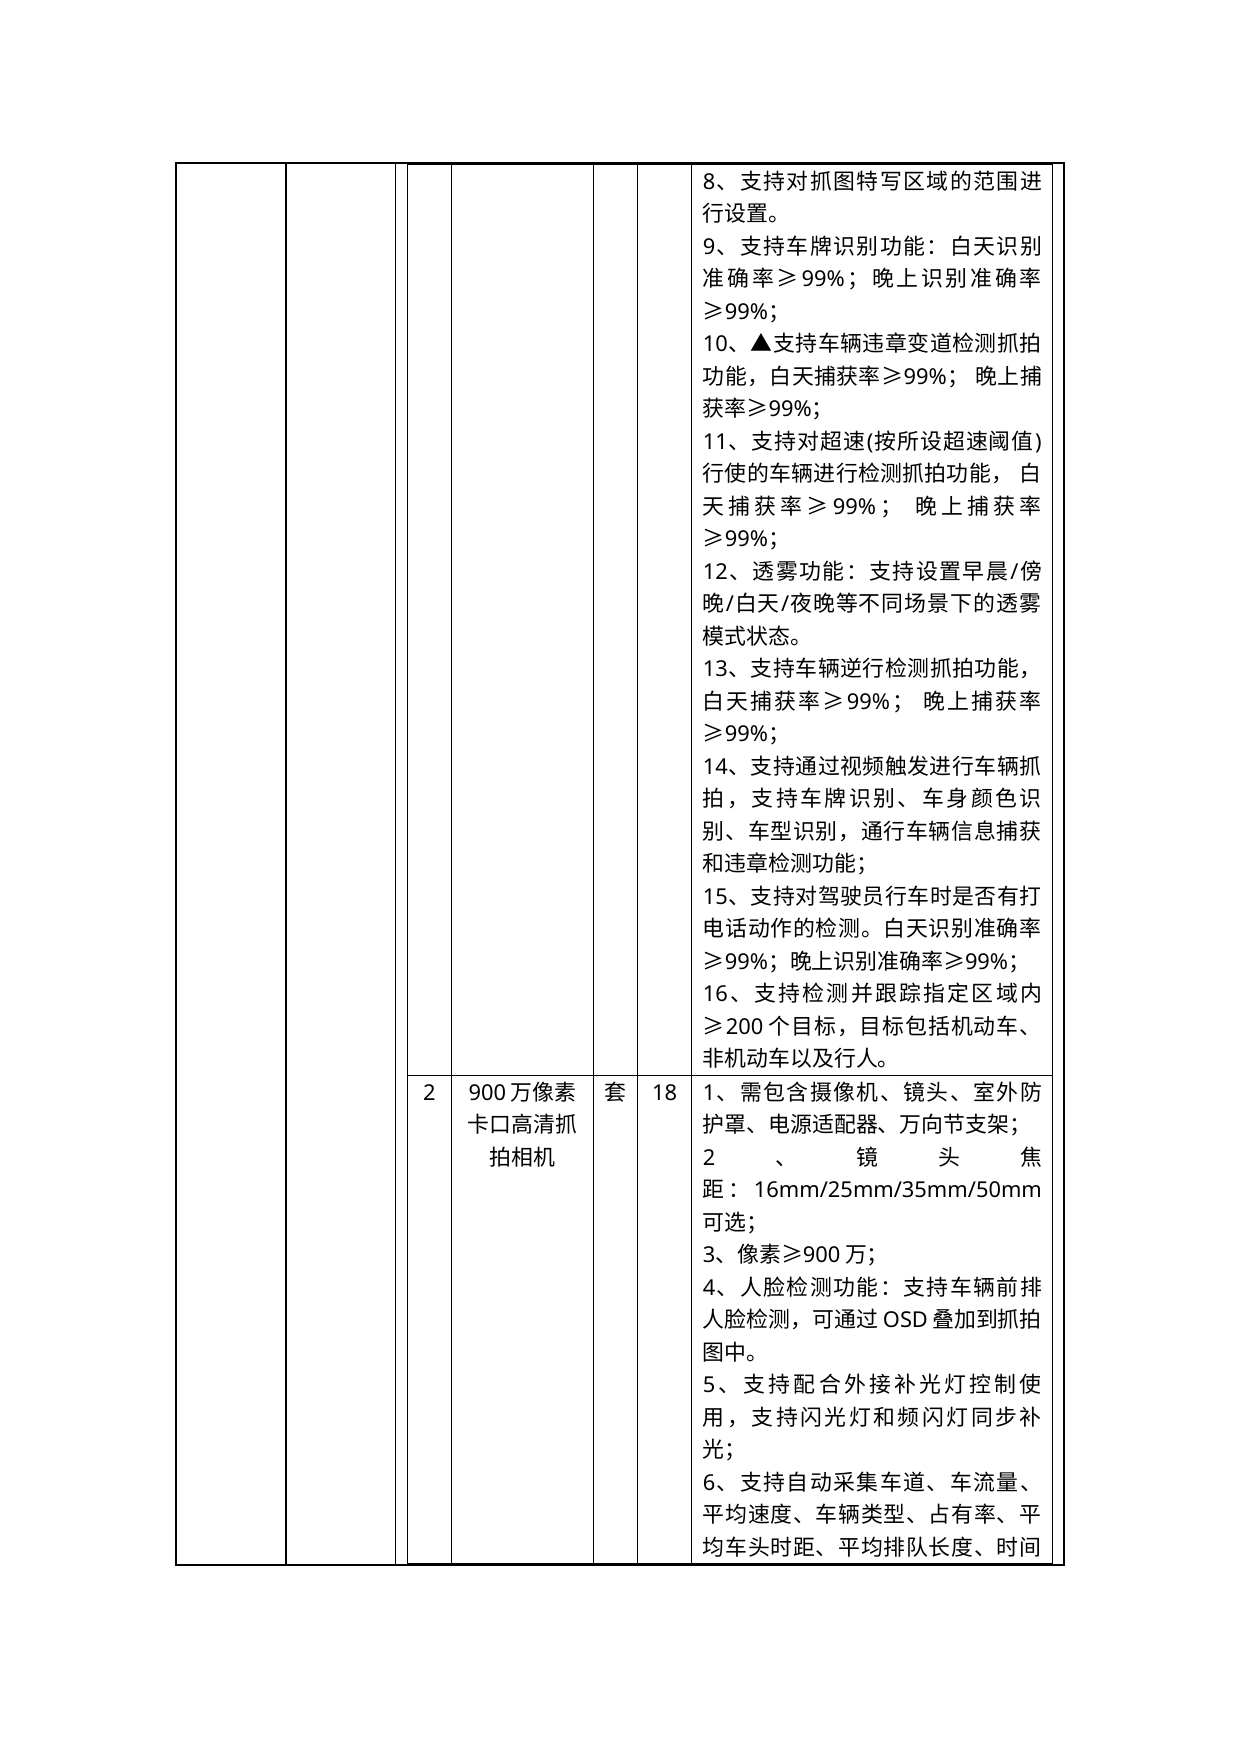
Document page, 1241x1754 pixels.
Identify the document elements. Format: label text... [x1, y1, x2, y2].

table_cell [452, 165, 593, 1075]
table_cell [396, 164, 407, 1564]
table_cell [408, 165, 451, 1075]
table_cell [692, 165, 1052, 1075]
table_cell [1053, 164, 1063, 1564]
table_cell [638, 1076, 691, 1563]
table_cell ▲ [287, 164, 395, 1564]
table_cell [408, 1076, 451, 1563]
table_cell [638, 165, 691, 1075]
table_cell 1 [177, 164, 285, 1564]
table_cell [594, 1076, 637, 1563]
table_cell [452, 1076, 593, 1563]
table_cell [692, 1076, 1052, 1563]
table_cell [594, 165, 637, 1075]
